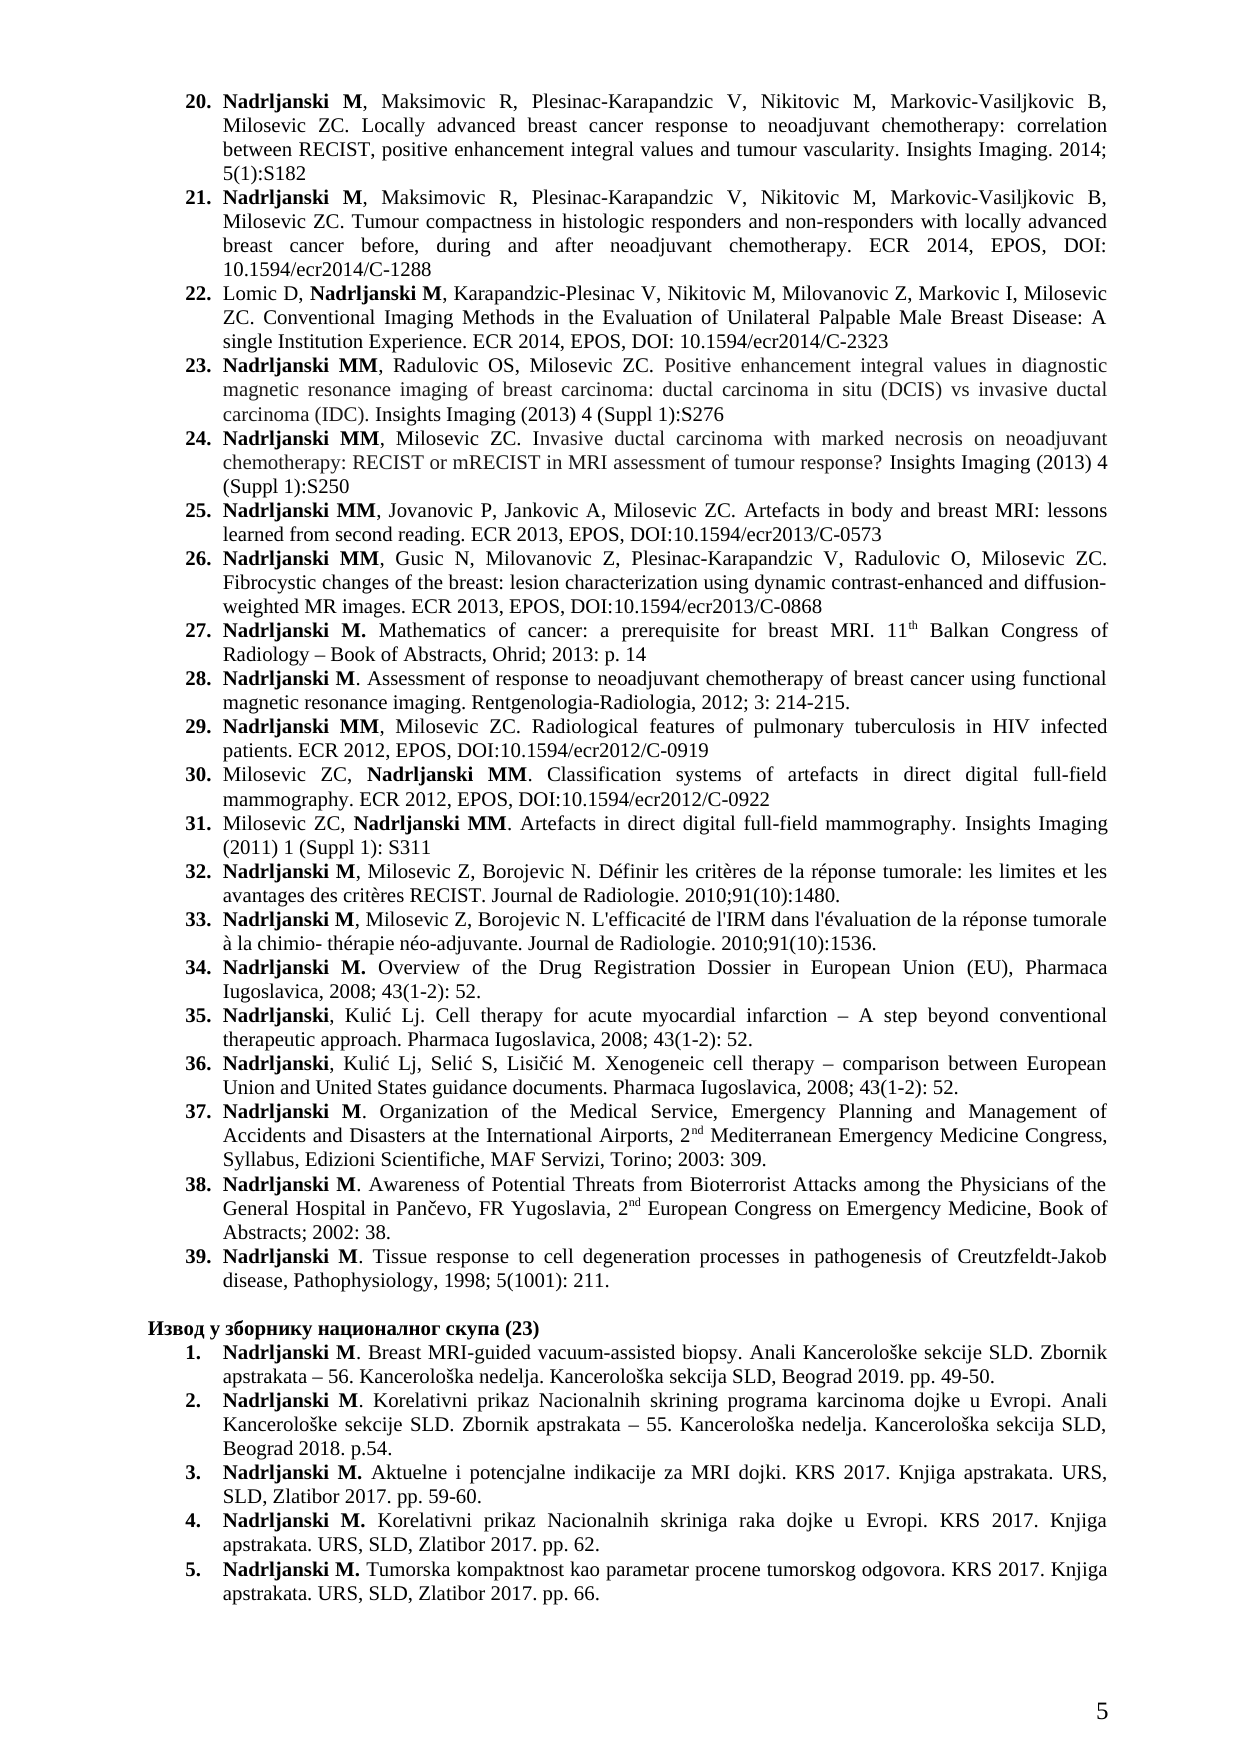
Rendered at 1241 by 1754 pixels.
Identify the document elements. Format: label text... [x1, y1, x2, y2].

list Nadrljanski M, Milosevic Z, Borojevic N. Définir les critères de la réponse tumorale: les limites et les avantages des critères RECIST. Journal de Radiologie. 2010;91(10):1480. [185, 859, 1108, 907]
list Nadrljanski, Kulić Lj, Selić S, Lisičić M. Xenogeneic cell therapy – comparison between European Union and United States guidance documents. Pharmaca Iugoslavica, 2008; 43(1-2): 52. [185, 1051, 1108, 1099]
list Nadrljanski MM, Milosevic ZC. Invasive ductal carcinoma with marked necrosis on neoadjuvant chemotherapy: RECIST or mRECIST in MRI assessment of tumour response? Insights Imaging (2013) 4 (Suppl 1):S250 [185, 426, 1108, 498]
list Lomic D, Nadrljanski M, Karapandzic-Plesinac V, Nikitovic M, Milovanovic Z, Markovic I, Milosevic ZC. Conventional Imaging Methods in the Evaluation of Unilateral Palpable Male Breast Disease: A single Institution Experience. ECR 2014, EPOS, DOI: 10.1594/ecr2014/C-2323 [185, 281, 1108, 353]
list Milosevic ZC, Nadrljanski MM. Artefacts in direct digital full-field mammography. Insights Imaging (2011) 1 (Suppl 1): S311 [185, 811, 1108, 859]
list Nadrljanski M. Overview of the Drug Registration Dossier in European Union (EU), Pharmaca Iugoslavica, 2008; 43(1-2): 52. [185, 955, 1108, 1003]
list Nadrljanski M. Awareness of Potential Threats from Bioterrorist Attacks among the Physicians of the General Hospital in Pančevo, FR Yugoslavia, 2nd European Congress on Emergency Medicine, Book of Abstracts; 2002: 38. [185, 1171, 1108, 1244]
list Nadrljanski, Kulić Lj. Cell therapy for acute myocardial infarction – A step beyond conventional therapeutic approach. Pharmaca Iugoslavica, 2008; 43(1-2): 52. [185, 1003, 1108, 1051]
list Nadrljanski M. Korelativni prikaz Nacionalnih skrining programa karcinoma dojke u Evropi. Anali Kancerološke sekcije SLD. Zbornik apstrakata – 55. Kancerološka nedelja. Kancerološka sekcija SLD, Beograd 2018. p.54. [185, 1388, 1108, 1460]
list Nadrljanski MM, Radulovic OS, Milosevic ZC. Positive enhancement integral values in diagnostic magnetic resonance imaging of breast carcinoma: ductal carcinoma in situ (DCIS) vs invasive ductal carcinoma (IDC). Insights Imaging (2013) 4 (Suppl 1):S276 [185, 353, 1108, 426]
list Nadrljanski M. Assessment of response to neoadjuvant chemotherapy of breast cancer using functional magnetic resonance imaging. Rentgenologia-Radiologia, 2012; 3: 214-215. [185, 666, 1108, 714]
list Nadrljanski M. Aktuelne i potencjalne indikacije za MRI dojki. KRS 2017. Knjiga apstrakata. URS, SLD, Zlatibor 2017. pp. 59-60. [185, 1460, 1108, 1508]
list Nadrljanski M. Breast MRI-guided vacuum-assisted biopsy. Anali Kancerološke sekcije SLD. Zbornik apstrakata – 56. Kancerološka nedelja. Kancerološka sekcija SLD, Beograd 2019. pp. 49-50. [185, 1340, 1108, 1388]
list Nadrljanski M, Milosevic Z, Borojevic N. L'efficacité de l'IRM dans l'évaluation de la réponse tumorale à la chimio- thérapie néo-adjuvante. Journal de Radiologie. 2010;91(10):1536. [185, 907, 1108, 955]
text Извод у зборнику националног скупа (23) [148, 1316, 1108, 1340]
list Nadrljanski M. Korelativni prikaz Nacionalnih skriniga raka dojke u Evropi. KRS 2017. Knjiga apstrakata. URS, SLD, Zlatibor 2017. pp. 62. [185, 1508, 1108, 1556]
list Nadrljanski M. Tissue response to cell degeneration processes in pathogenesis of Creutzfeldt-Jakob disease, Pathophysiology, 1998; 5(1001): 211. [185, 1244, 1108, 1292]
list Milosevic ZC, Nadrljanski MM. Classification systems of artefacts in direct digital full-field mammography. ECR 2012, EPOS, DOI:10.1594/ecr2012/C-0922 [185, 762, 1108, 811]
list Nadrljanski MM, Jovanovic P, Jankovic A, Milosevic ZC. Artefacts in body and breast MRI: lessons learned from second reading. ECR 2013, EPOS, DOI:10.1594/ecr2013/C-0573 [185, 498, 1108, 546]
list Nadrljanski MM, Milosevic ZC. Radiological features of pulmonary tuberculosis in HIV infected patients. ECR 2012, EPOS, DOI:10.1594/ecr2012/C-0919 [185, 714, 1108, 762]
list Nadrljanski M. Tumorska kompaktnost kao parametar procene tumorskog odgovora. KRS 2017. Knjiga apstrakata. URS, SLD, Zlatibor 2017. pp. 66. [185, 1556, 1108, 1604]
list Nadrljanski M, Maksimovic R, Plesinac-Karapandzic V, Nikitovic M, Markovic-Vasiljkovic B, Milosevic ZC. Locally advanced breast cancer response to neoadjuvant chemotherapy: correlation between RECIST, positive enhancement integral values and tumour vascularity. Insights Imaging. 2014; 5(1):S182 [185, 89, 1108, 185]
list Nadrljanski M, Maksimovic R, Plesinac-Karapandzic V, Nikitovic M, Markovic-Vasiljkovic B, Milosevic ZC. Tumour compactness in histologic responders and non-responders with locally advanced breast cancer before, during and after neoadjuvant chemotherapy. ECR 2014, EPOS, DOI: 10.1594/ecr2014/C-1288 [185, 185, 1108, 281]
list Nadrljanski M. Mathematics of cancer: a prerequisite for breast MRI. 11th Balkan Congress of Radiology – Book of Abstracts, Ohrid; 2013: p. 14 [185, 618, 1108, 666]
list Nadrljanski MM, Gusic N, Milovanovic Z, Plesinac-Karapandzic V, Radulovic O, Milosevic ZC. Fibrocystic changes of the breast: lesion characterization using dynamic contrast-enhanced and diffusion-weighted MR images. ECR 2013, EPOS, DOI:10.1594/ecr2013/C-0868 [185, 546, 1108, 618]
list Nadrljanski M. Organization of the Medical Service, Emergency Planning and Management of Accidents and Disasters at the International Airports, 2nd Mediterranean Emergency Medicine Congress, Syllabus, Edizioni Scientifiche, MAF Servizi, Torino; 2003: 309. [185, 1099, 1108, 1171]
